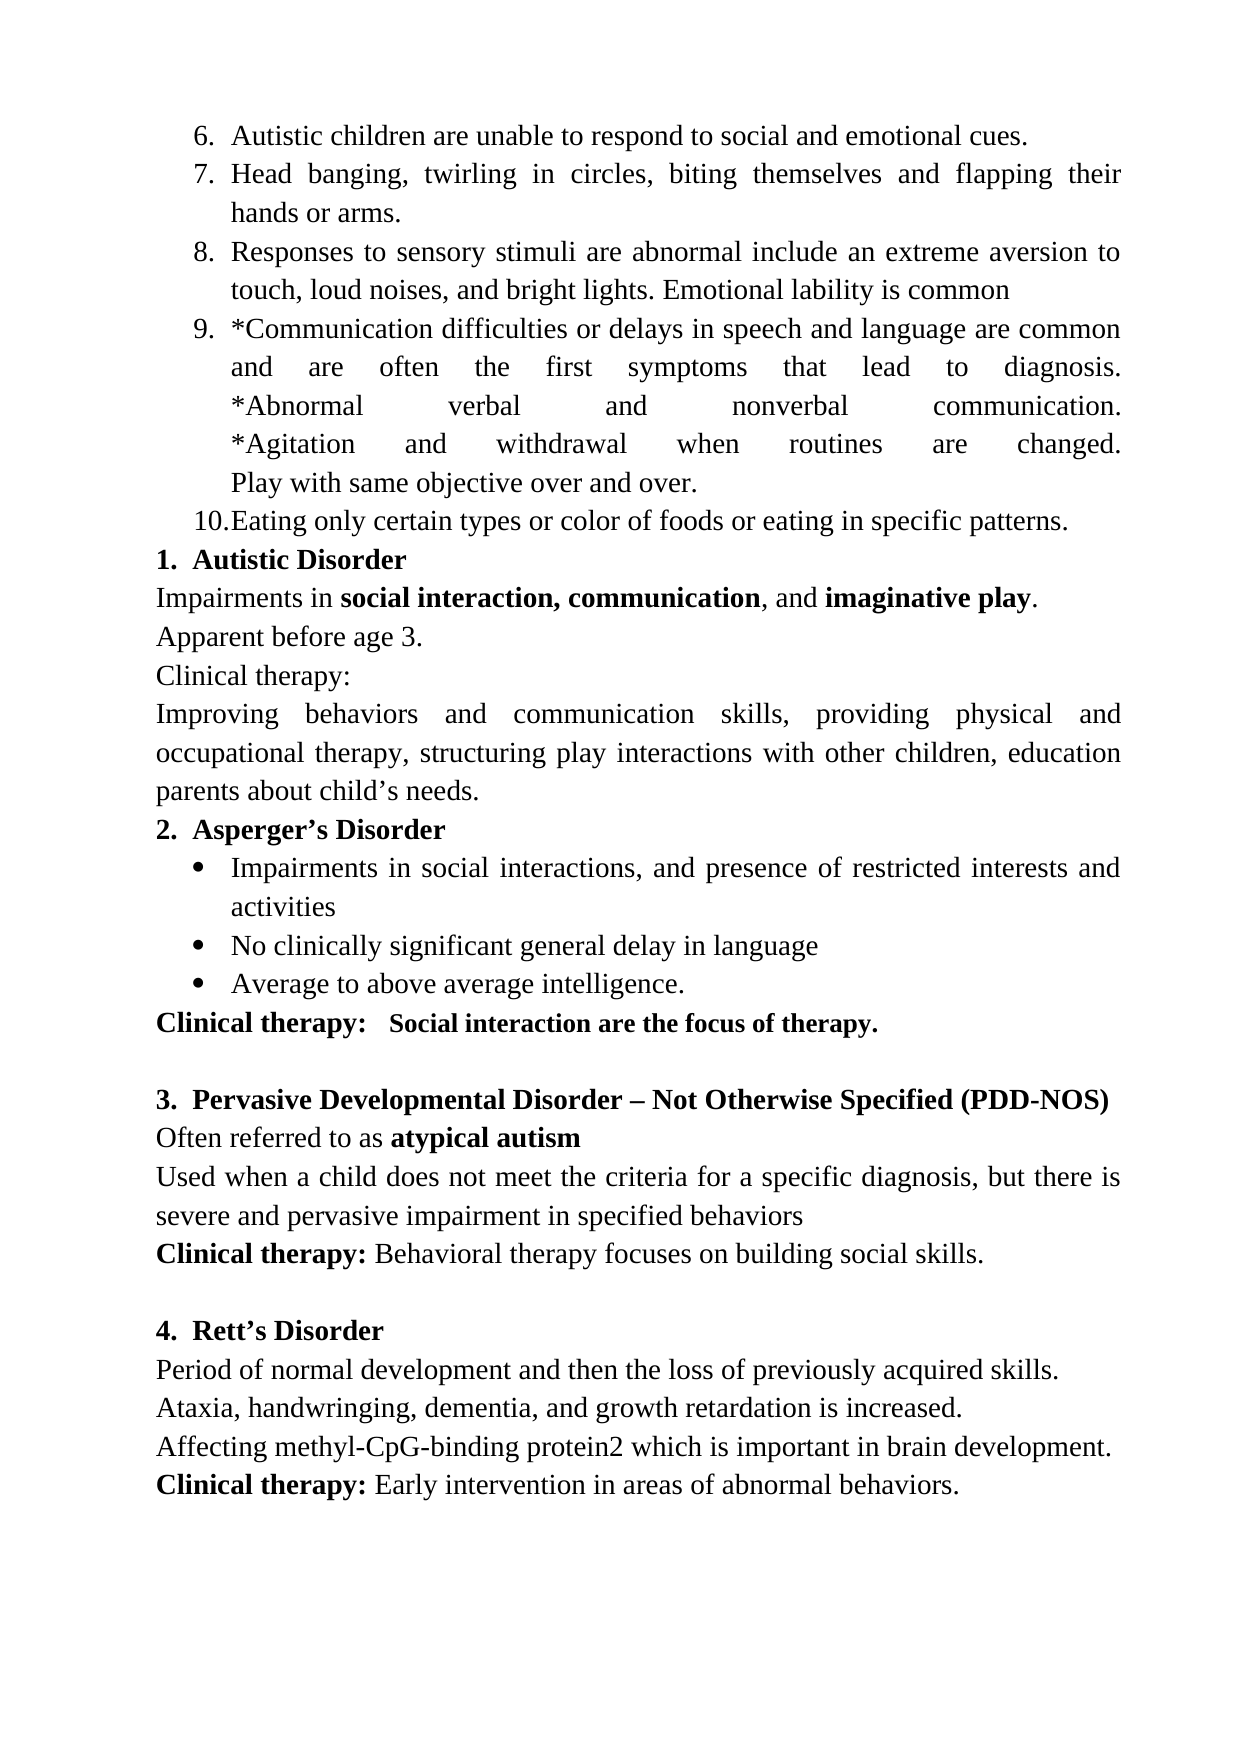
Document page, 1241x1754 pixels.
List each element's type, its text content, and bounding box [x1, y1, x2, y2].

list No clinically significant general delay in language [193, 928, 1122, 961]
text Period of normal development and then the loss of previously acquired skills. [156, 1352, 1122, 1385]
text Apparent before age 3. [156, 619, 1122, 653]
text Clinical therapy: [156, 658, 1122, 691]
list Average to above average intelligence. [193, 966, 1122, 1000]
text Impairments in social interaction, communication, and imaginative play. [156, 581, 1122, 614]
list Responses to sensory stimuli are abnormal include an extreme aversion to touch, loud noises, and bright lights. Emotional lability is common [193, 234, 1122, 306]
text Clinical therapy: Behavioral therapy focuses on building social skills. [156, 1236, 1122, 1270]
text Affecting methyl-CpG-binding protein2 which is important in brain development. [156, 1429, 1122, 1462]
text Used when a child does not meet the criteria for a specific diagnosis, but there is severe and pervasive impairment in specified behaviors [156, 1159, 1122, 1231]
text Often referred to as atypical autism [156, 1121, 1122, 1154]
text 1. Autistic Disorder [156, 542, 1122, 576]
text Clinical therapy: Social interaction are the focus of therapy. [156, 1005, 1122, 1038]
text Clinical therapy: Early intervention in areas of abnormal behaviors. [156, 1467, 1122, 1501]
list Impairments in social interactions, and presence of restricted interests and activities [193, 850, 1122, 923]
text Ataxia, handwringing, dementia, and growth retardation is increased. [156, 1390, 1122, 1424]
text 2. Asperger’s Disorder [156, 812, 1122, 845]
list Eating only certain types or color of foods or eating in specific patterns. [193, 503, 1122, 537]
text Improving behaviors and communication skills, providing physical and occupational therapy, structuring play interactions with other children, education parents about child’s needs. [156, 696, 1122, 807]
text 4. Rett’s Disorder [156, 1313, 1122, 1347]
text 3. Pervasive Developmental Disorder – Not Otherwise Specified (PDD-NOS) [156, 1082, 1122, 1116]
list *Communication difficulties or delays in speech and language are common and are often the first symptoms that lead to diagnosis. *Abnormal verbal and nonverbal communication. *Agitation and withdrawal when routines are changed. Play with same objective over and over. [193, 311, 1122, 498]
list Autistic children are unable to respond to social and emotional cues. [193, 118, 1122, 152]
list Head banging, twirling in circles, biting themselves and flapping their hands or arms. [193, 157, 1122, 229]
